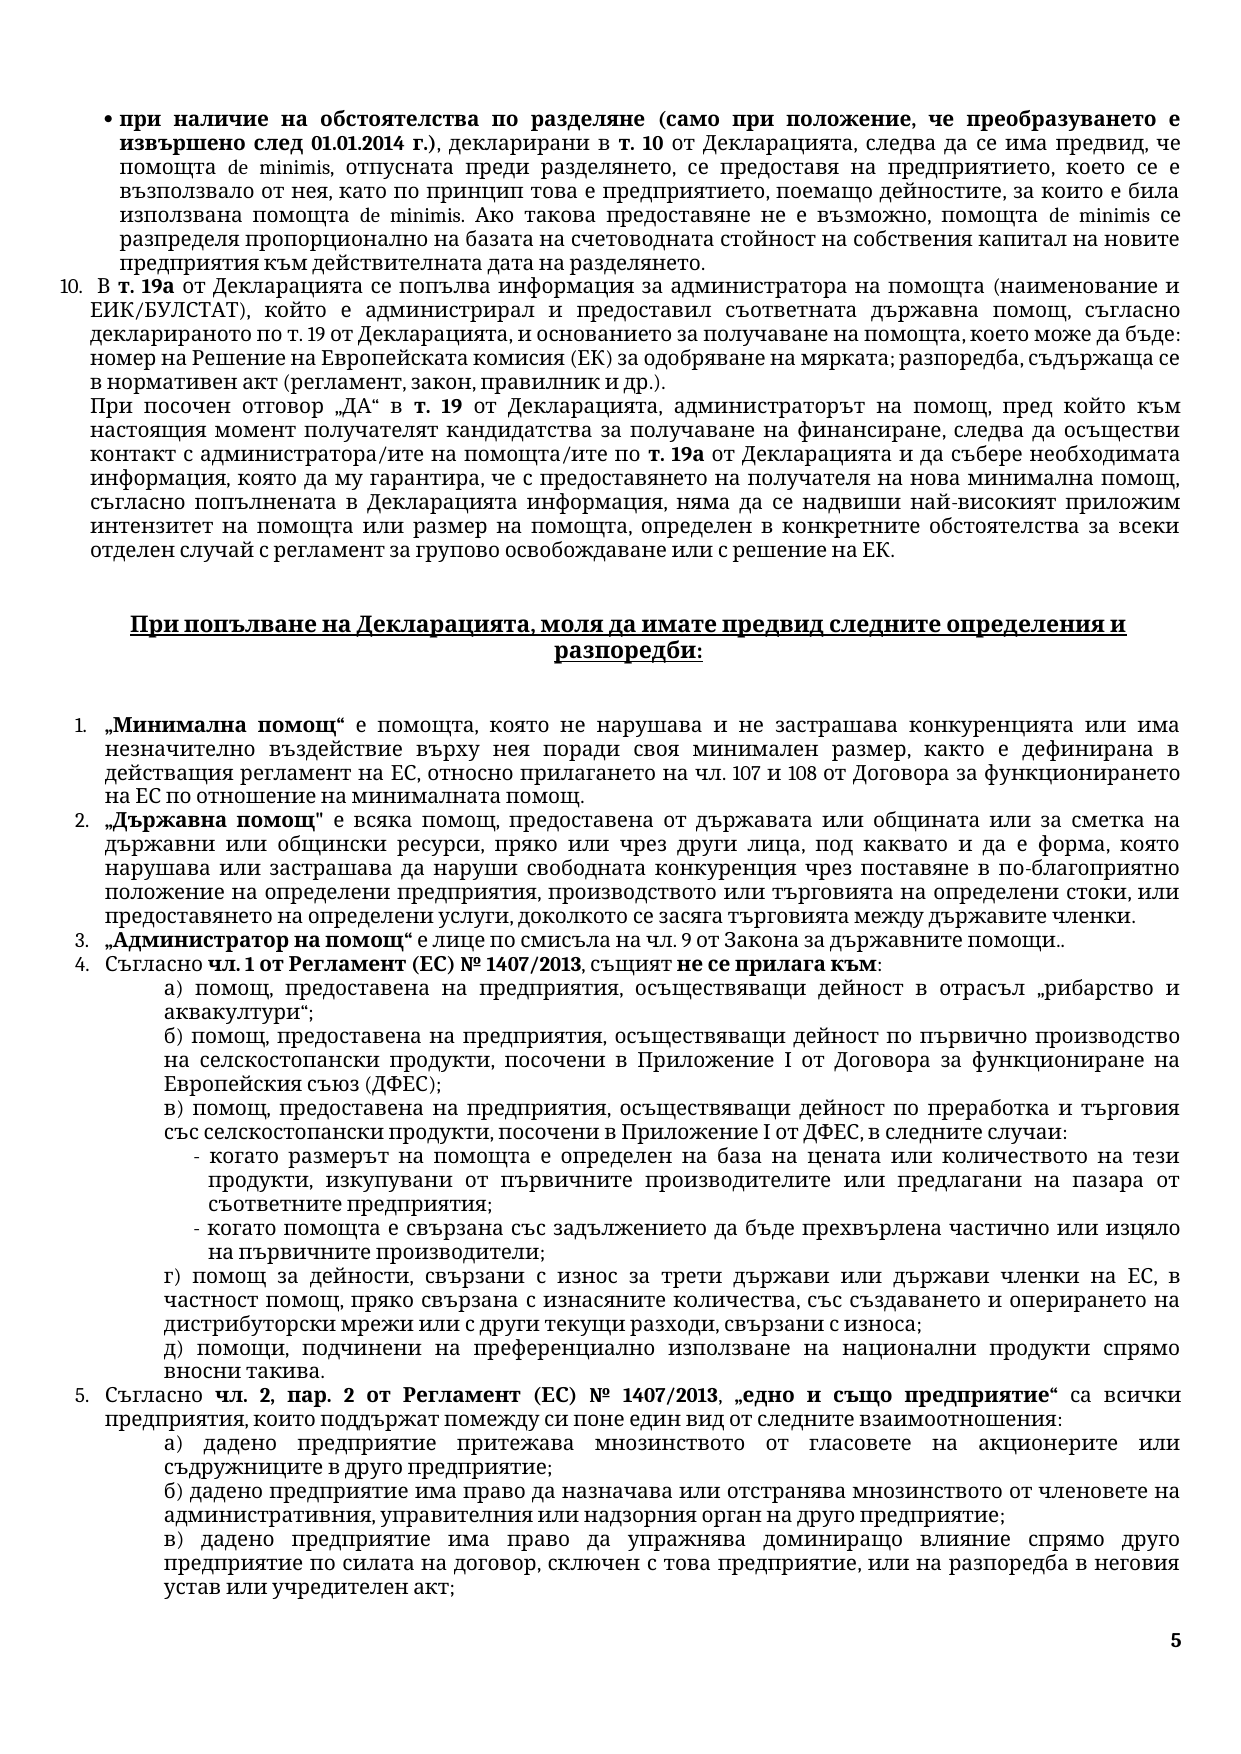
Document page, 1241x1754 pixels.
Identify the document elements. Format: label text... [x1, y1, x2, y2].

list д) помощи, подчинени на преференциално използване на национални продукти спрямо вносни такива. [164, 1336, 1181, 1384]
list Съгласно чл. 1 от Регламент (ЕС) № 1407/2013, същият не се прилага към: [75, 953, 1181, 977]
text При попълване на Декларацията, моля да имате предвид следните определения и разпоредби: [75, 612, 1181, 664]
list „Администратор на помощ“ е лице по смисъла на чл. 9 от Закона за държавните помощи.. [75, 929, 1181, 953]
text в) дадено предприятие има право да упражнява доминиращо влияние спрямо друго предприятие по силата на договор, сключен с това предприятие, или на разпоредба в неговия устав или учредителен акт; [164, 1528, 1181, 1600]
list б) помощ, предоставена на предприятия, осъществяващи дейност по първично производство на селскостопански продукти, посочени в Приложение І от Договора за функциониране на Европейския съюз (ДФЕС); [164, 1025, 1181, 1097]
text а) дадено предприятие притежава мнозинството от гласовете на акционерите или съдружниците в друго предприятие; [164, 1432, 1181, 1480]
list а) помощ, предоставена на предприятия, осъществяващи дейност в отрасъл „рибарство и аквакултури“; [164, 977, 1181, 1025]
text б) дадено предприятие има право да назначава или отстранява мнозинството от членовете на административния, управителния или надзорния орган на друго предприятие; [164, 1480, 1181, 1528]
list Съгласно чл. 2, пар. 2 от Регламент (ЕС) № 1407/2013, „едно и също предприятие“ са всички предприятия, които поддържат помежду си поне един вид от следните взаимоотношения: [75, 1384, 1181, 1432]
list при наличие на обстоятелства по разделяне (само при положение, че преобразуването е извършено след 01.01.2014 г.), декларирани в т. 10 от Декларацията, следва да се има предвид, че помощта de minimis, отпусната преди разделянето, се предоставя на предприятието, което се е възползвало от нея, като по принцип това е предприятието, поемащо дейностите, за които е била използвана помощта de minimis. Ако такова предоставяне не е възможно, помощта de minimis се разпределя пропорционално на базата на счетоводната стойност на собствения капитал на новите предприятия към действителната дата на разделянето. [104, 107, 1181, 275]
list В т. 19а от Декларацията се попълва информация за администратора на помощта (наименование и ЕИК/БУЛСТАТ), който е администрирал и предоставил съответната държавна помощ, съгласно декларираното по т. 19 от Декларацията, и основанието за получаване на помощта, което може да бъде: номер на Решение на Европейската комисия (ЕК) за одобряване на мярката; разпоредба, съдържаща се в нормативен акт (регламент, закон, правилник и др.). [60, 275, 1181, 395]
list - когато размерът на помощта е определен на база на цената или количеството на тези продукти, изкупувани от първичните производителите или предлагани на пазара от съответните предприятия; [193, 1144, 1181, 1216]
list г) помощ за дейности, свързани с износ за трети държави или държави членки на ЕС, в частност помощ, пряко свързана с изнасяните количества, със създаването и оперирането на дистрибуторски мрежи или с други текущи разходи, свързани с износа; [164, 1264, 1181, 1336]
list „Държавна помощ" е всяка помощ, предоставена от държавата или общината или за сметка на държавни или общински ресурси, пряко или чрез други лица, под каквато и да е форма, която нарушава или застрашава да наруши свободната конкуренция чрез поставяне в по-благоприятно положение на определени предприятия, производството или търговията на определени стоки, или предоставянето на определени услуги, доколкото се засяга търговията между държавите членки. [75, 809, 1181, 929]
list в) помощ, предоставена на предприятия, осъществяващи дейност по преработка и търговия със селскостопански продукти, посочени в Приложение І от ДФЕС, в следните случаи: [164, 1097, 1181, 1144]
list При посочен отговор „ДА“ в т. 19 от Декларацията, администраторът на помощ, пред който към настоящия момент получателят кандидатства за получаване на финансиране, следва да осъществи контакт с администратора/ите на помощта/ите по т. 19а от Декларацията и да събере необходимата информация, която да му гарантира, че с предоставянето на получателя на нова минимална помощ, съгласно попълнената в Декларацията информация, няма да се надвиши най-високият приложим интензитет на помощта или размер на помощта, определен в конкретните обстоятелства за всеки отделен случай с регламент за групово освобождаване или с решение на ЕК. [90, 395, 1181, 563]
list „Минимална помощ“ е помощта, която не нарушава и не застрашава конкуренцията или има незначително въздействие върху нея поради своя минимален размер, както е дефинирана в действащия регламент на ЕС, относно прилагането на чл. 107 и 108 от Договора за функционирането на ЕС по отношение на минималната помощ. [75, 713, 1181, 809]
list - когато помощта е свързана със задължението да бъде прехвърлена частично или изцяло на първичните производители; [193, 1216, 1181, 1264]
